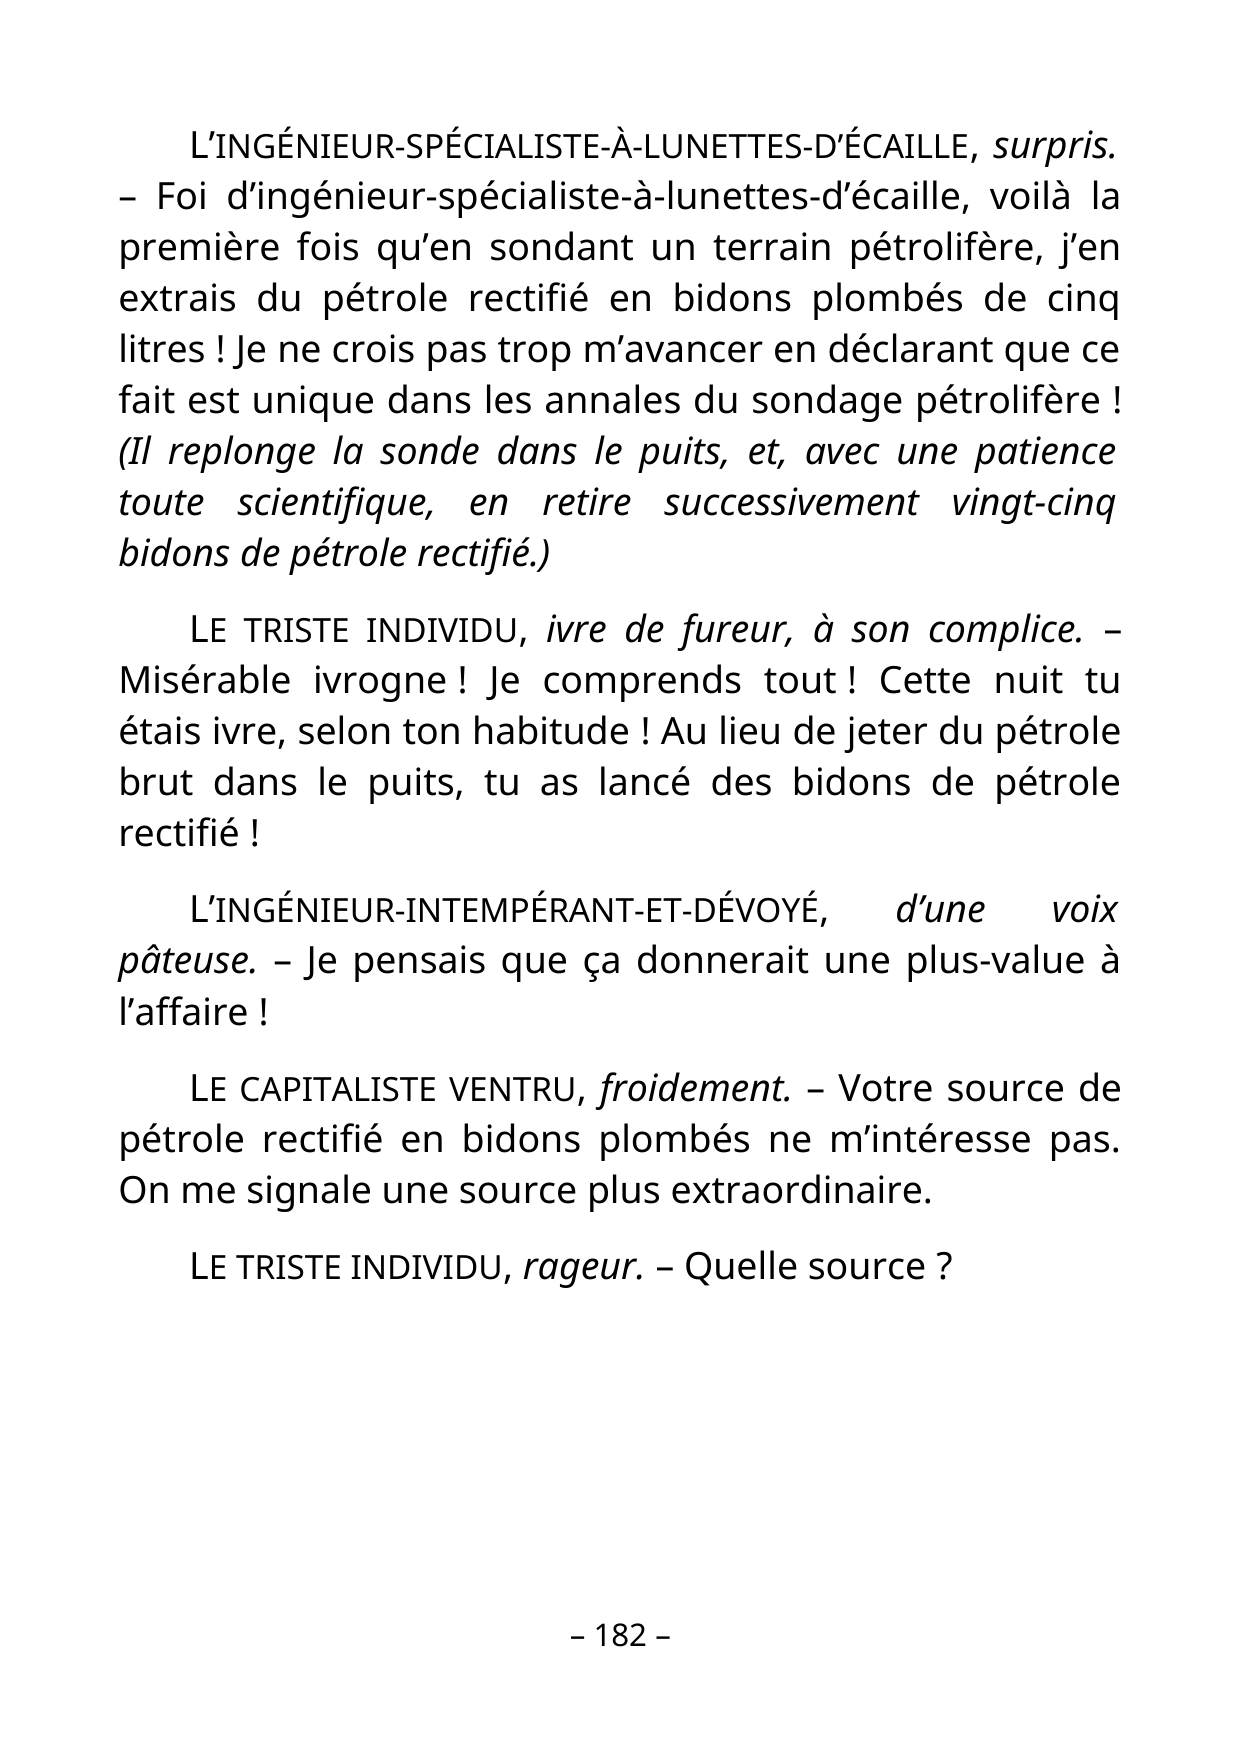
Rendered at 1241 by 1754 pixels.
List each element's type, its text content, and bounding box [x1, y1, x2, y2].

text LE TRISTE INDIVIDU, ivre de fureur, à son complice. – Misérable ivrogne ! Je comprends tout ! Cette nuit tu étais ivre, selon ton habitude ! Au lieu de jeter du pétrole brut dans le puits, tu as lancé des bidons de pétrole rectifié ! [118, 602, 1122, 858]
text LE TRISTE INDIVIDU, rageur. – Quelle source ? [118, 1239, 1122, 1290]
text L’INGÉNIEUR-SPÉCIALISTE-À-LUNETTES-D’ÉCAILLE, surpris. – Foi d’ingénieur-spécialiste-à-lunettes-d’écaille, voilà la première fois qu’en sondant un terrain pétrolifère, j’en extrais du pétrole rectifié en bidons plombés de cinq litres ! Je ne crois pas trop m’avancer en déclarant que ce fait est unique dans les annales du sondage pétrolifère ! (Il replonge la sonde dans le puits, et, avec une patience toute scientifique, en retire successivement vingt-cinq bidons de pétrole rectifié.) [118, 118, 1122, 577]
text LE CAPITALISTE VENTRU, froidement. – Votre source de pétrole rectifié en bidons plombés ne m’intéresse pas. On me signale une source plus extraordinaire. [118, 1061, 1122, 1214]
text L’INGÉNIEUR-INTEMPÉRANT-ET-DÉVOYÉ, d’une voix pâteuse. – Je pensais que ça donnerait une plus-value à l’affaire ! [118, 883, 1122, 1036]
